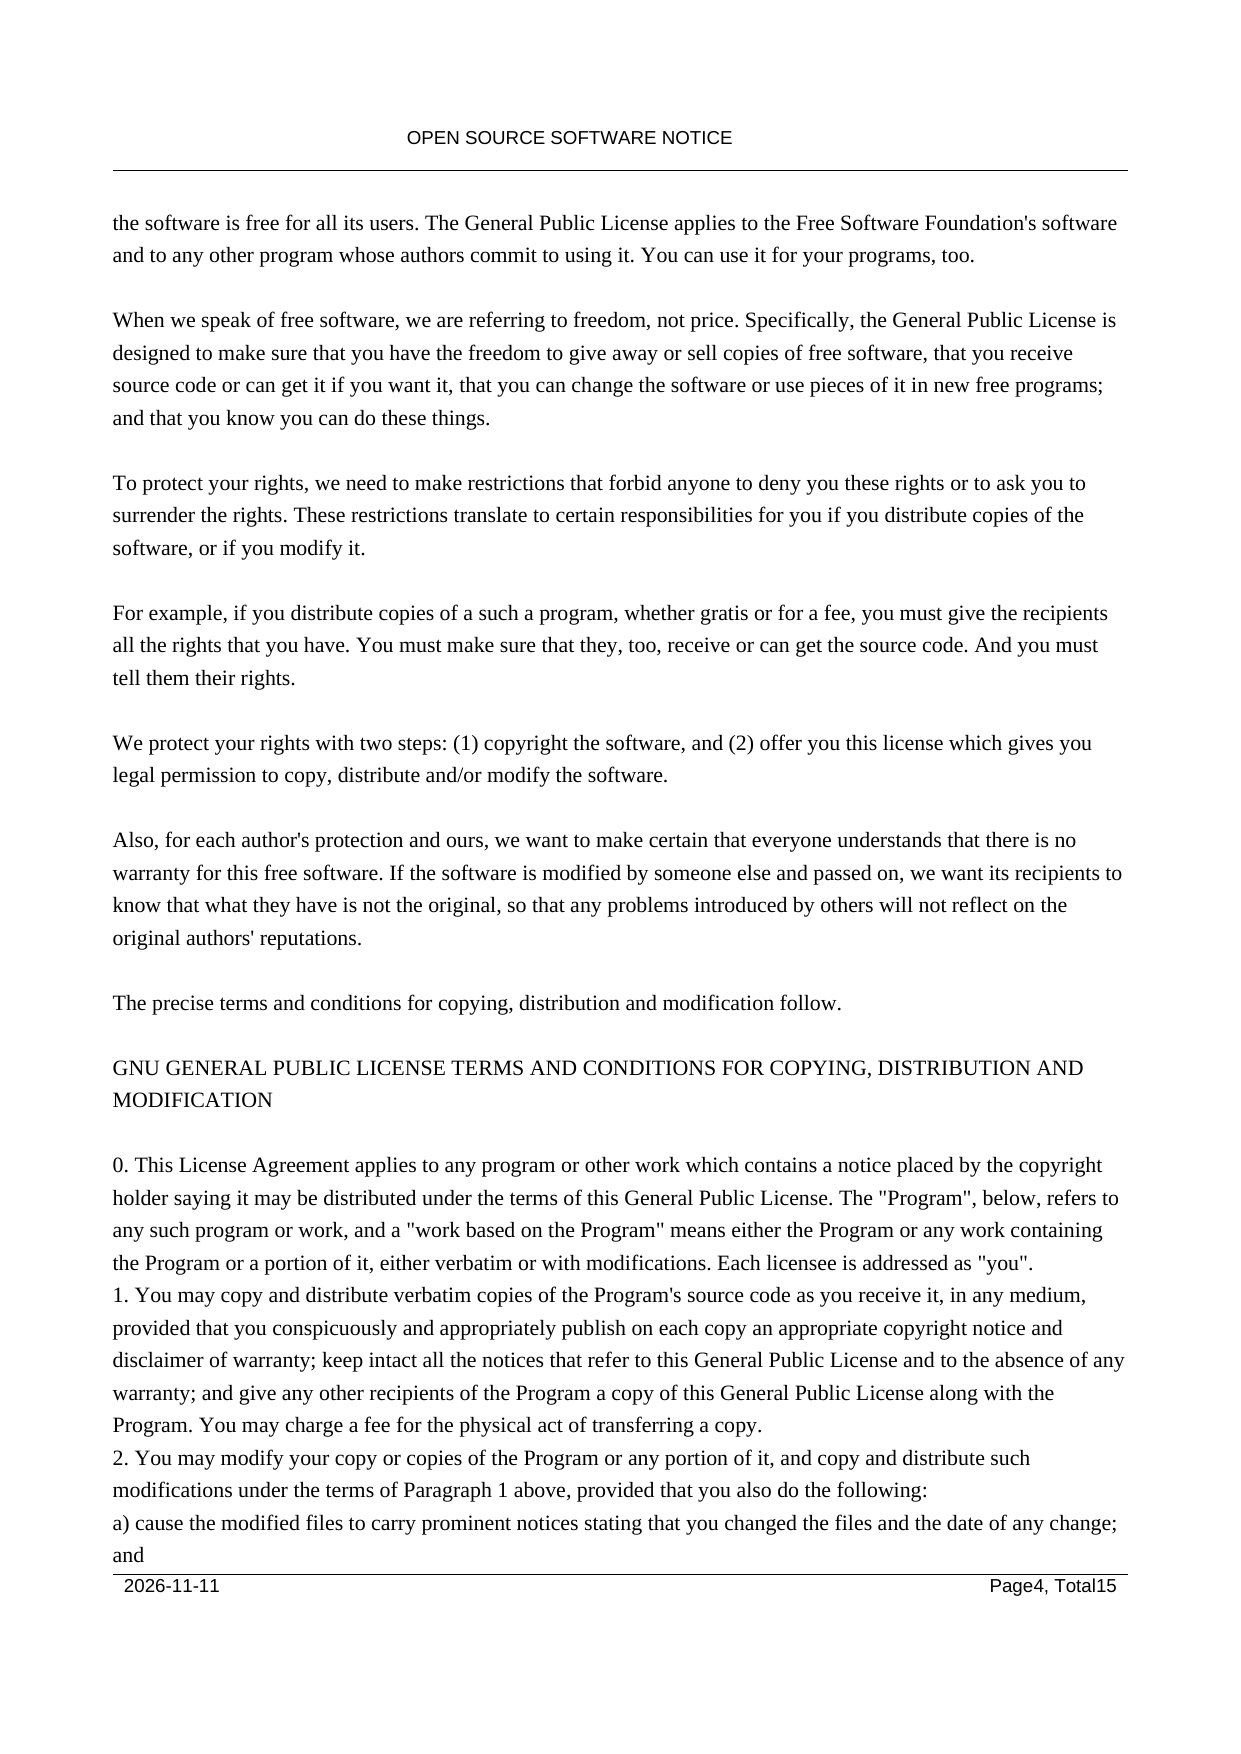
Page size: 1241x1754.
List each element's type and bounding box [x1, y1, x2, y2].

text [112, 206, 1128, 1571]
